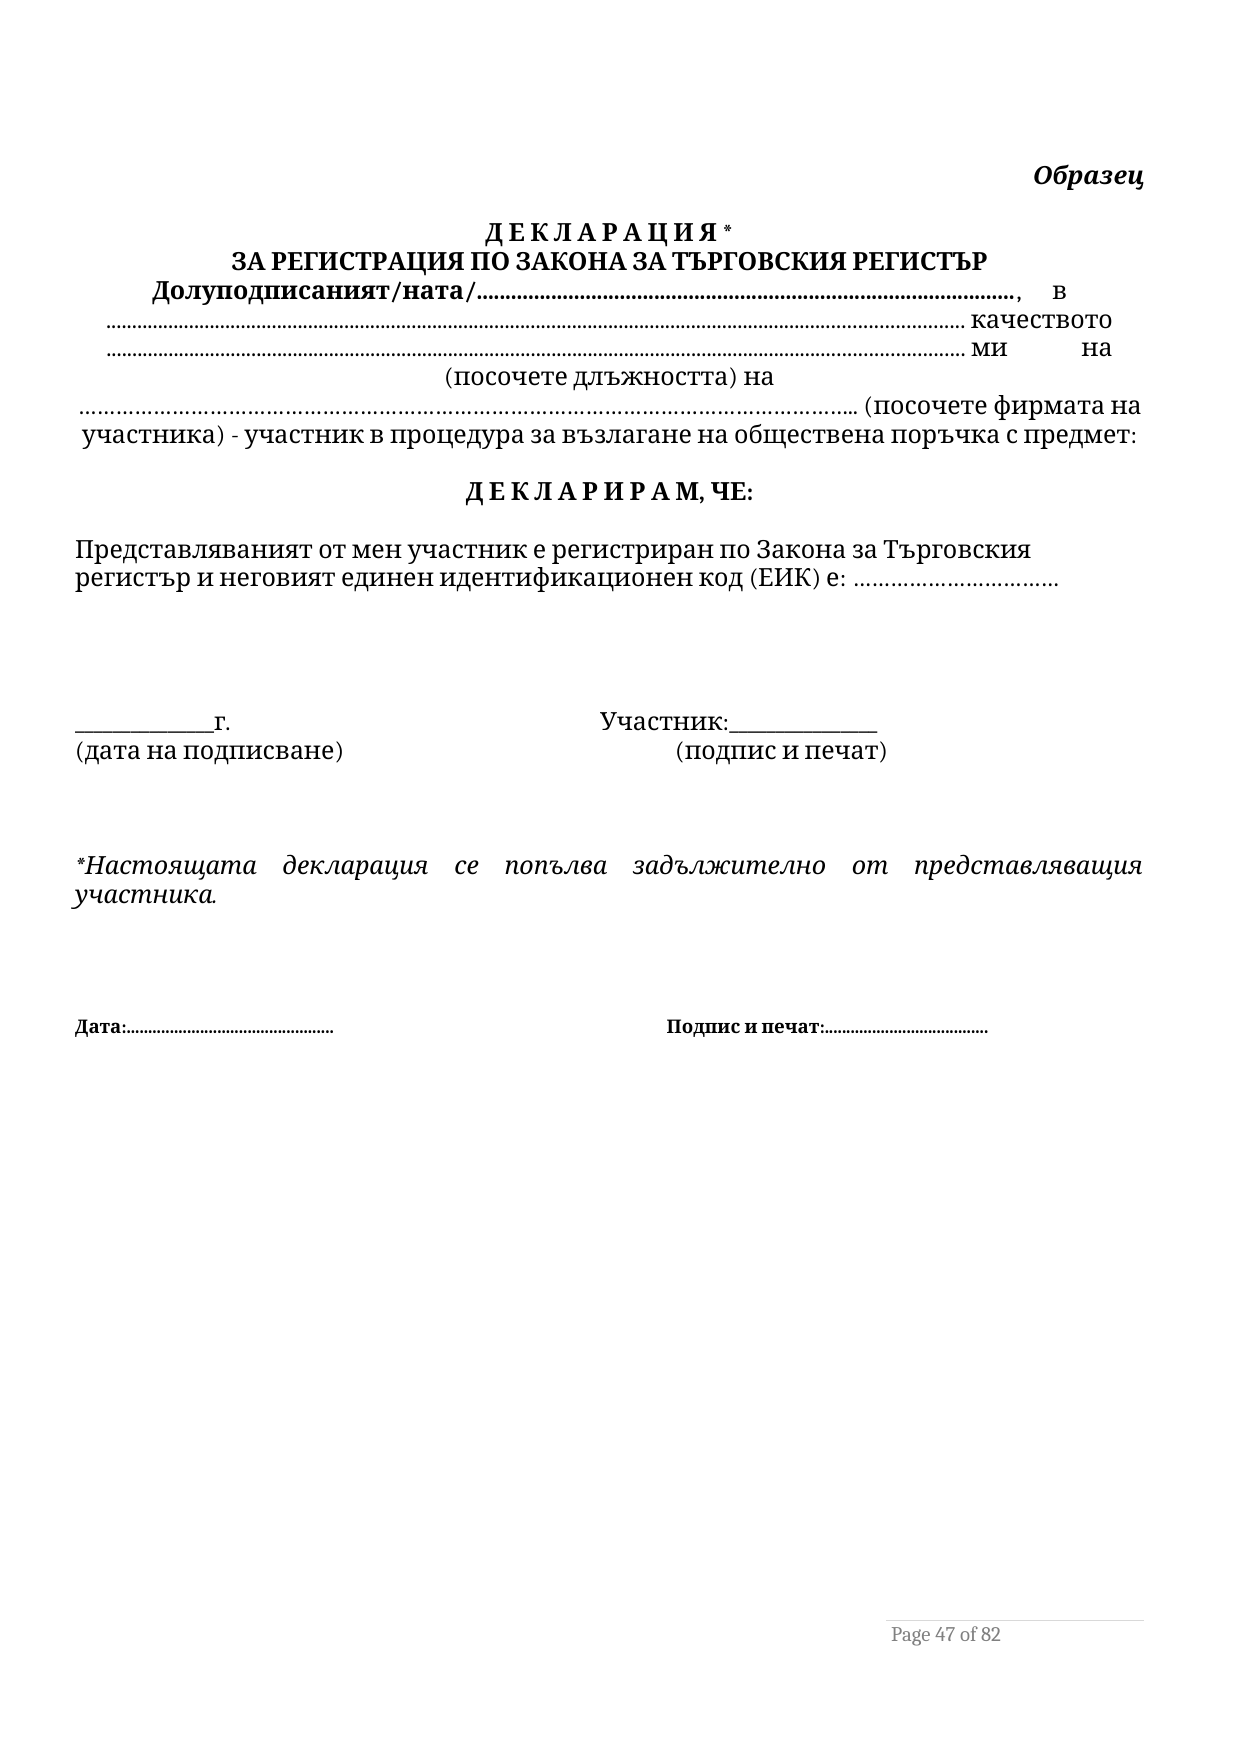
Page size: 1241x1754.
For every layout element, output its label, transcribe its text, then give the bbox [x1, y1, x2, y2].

text Дата: Подпис и печат: [75, 1017, 1144, 1039]
text *Настоящата декларация се попълва задължително от представляващия участника. [75, 852, 1144, 909]
text _______________г. Участник:________________ [75, 708, 1144, 737]
text (дата на подписване) (подпис и печат) [75, 737, 1144, 766]
text Представляваният от мен участник е регистриран по Закона за Търговския регистър и неговият единен идентификационен код (ЕИК) е: …………………………… [75, 536, 1144, 593]
text Д Е К Л А Р И Р А М, че: [75, 478, 1144, 507]
text Образец [75, 162, 1144, 191]
text (посочете длъжността) на …………………………………………………………………………………………………………….. (посочете фирмата на участника) - участник в процедура за възлагане на обществена поръчка с предмет: [75, 363, 1144, 449]
text ЗА РЕГИСТРАЦИЯ ПО ЗАКОНА ЗА ТЪРГОВСКИЯ РЕГИСТЪР [75, 248, 1144, 277]
text Долуподписаният/ната/ , в качеството ми на [75, 277, 1144, 363]
text Д Е К Л А Р А Ц И Я * [75, 219, 1144, 248]
